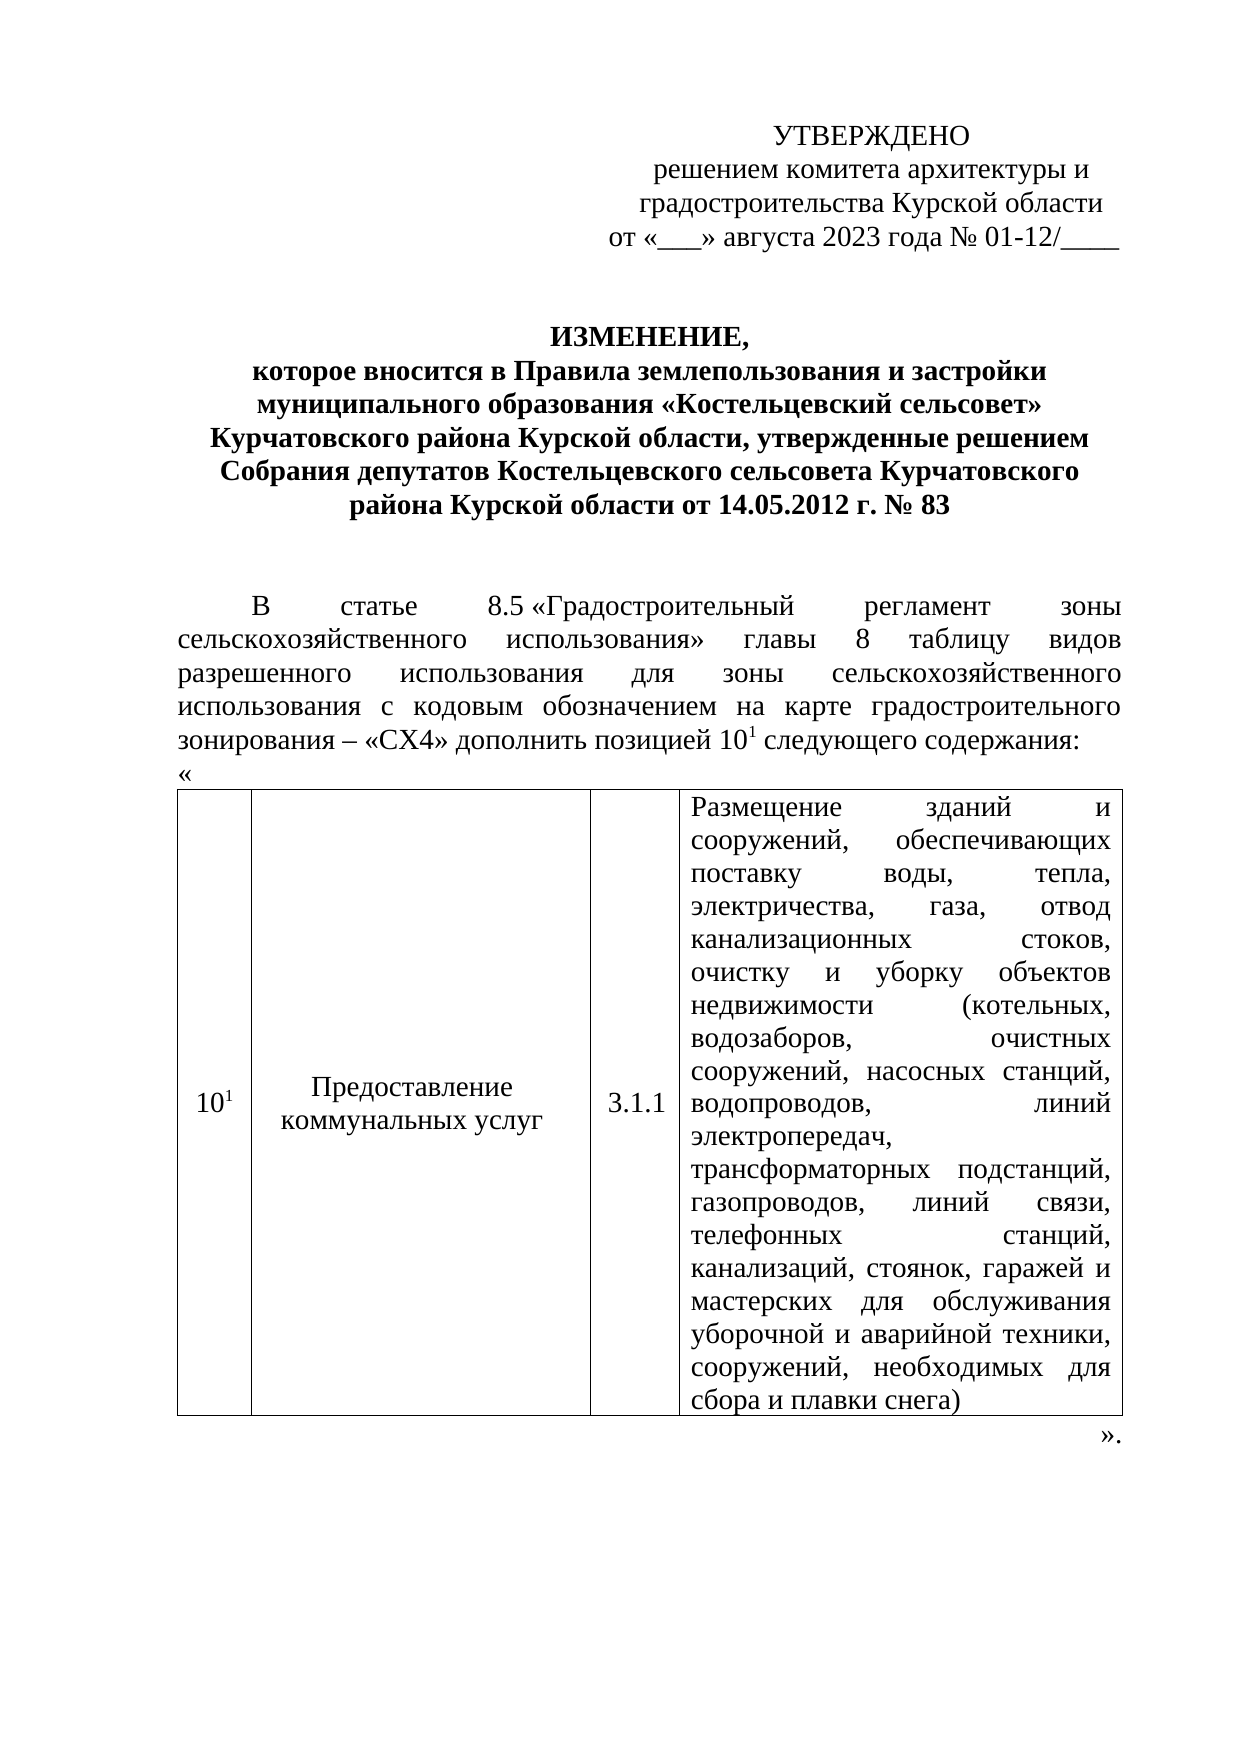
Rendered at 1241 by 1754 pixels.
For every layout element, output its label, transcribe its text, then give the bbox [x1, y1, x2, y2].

text УТВЕРЖДЕНО [620, 118, 1122, 152]
table_header Размещение зданий и сооружений, обеспечивающих поставку воды, тепла, электричества, газа, отвод канализационных стоков, очистку и уборку объектов недвижимости (котельных, водозаборов, очистных сооружений, насосных станций, водопроводов, линий электропередач, трансформаторных подстанций, газопроводов, линий связи, телефонных станций, канализаций, стоянок, гаражей и мастерских для обслуживания уборочной и аварийной техники, сооружений, необходимых для сбора и плавки снега) [680, 790, 1122, 1415]
text В статье 8.5 «Градостроительный регламент зоны сельскохозяйственного использования» главы 8 таблицу видов разрешенного использования для зоны сельскохозяйственного использования с кодовым обозначением на карте градостроительного зонирования – «СХ4» дополнить позицией 101 следующего содержания: [177, 588, 1122, 755]
text которое вносится в Правила землепользования и застройки муниципального образования «Костельцевский сельсовет» Курчатовского района Курской области, утвержденные решением Собрания депутатов Костельцевского сельсовета Курчатовского района Курской области от 14.05.2012 г. № 83 [177, 353, 1122, 521]
text « [177, 755, 1122, 789]
text ИЗМЕНЕНИЕ, [177, 319, 1122, 353]
table_header 101 [178, 790, 251, 1415]
text от «___» августа 2023 года № 01-12/____ [605, 219, 1122, 252]
text ». [177, 1416, 1122, 1450]
table_header Предоставление коммунальных услуг [252, 790, 590, 1415]
table_header 3.1.1 [591, 790, 679, 1415]
text решением комитета архитектуры и градостроительства Курской области [620, 152, 1122, 219]
